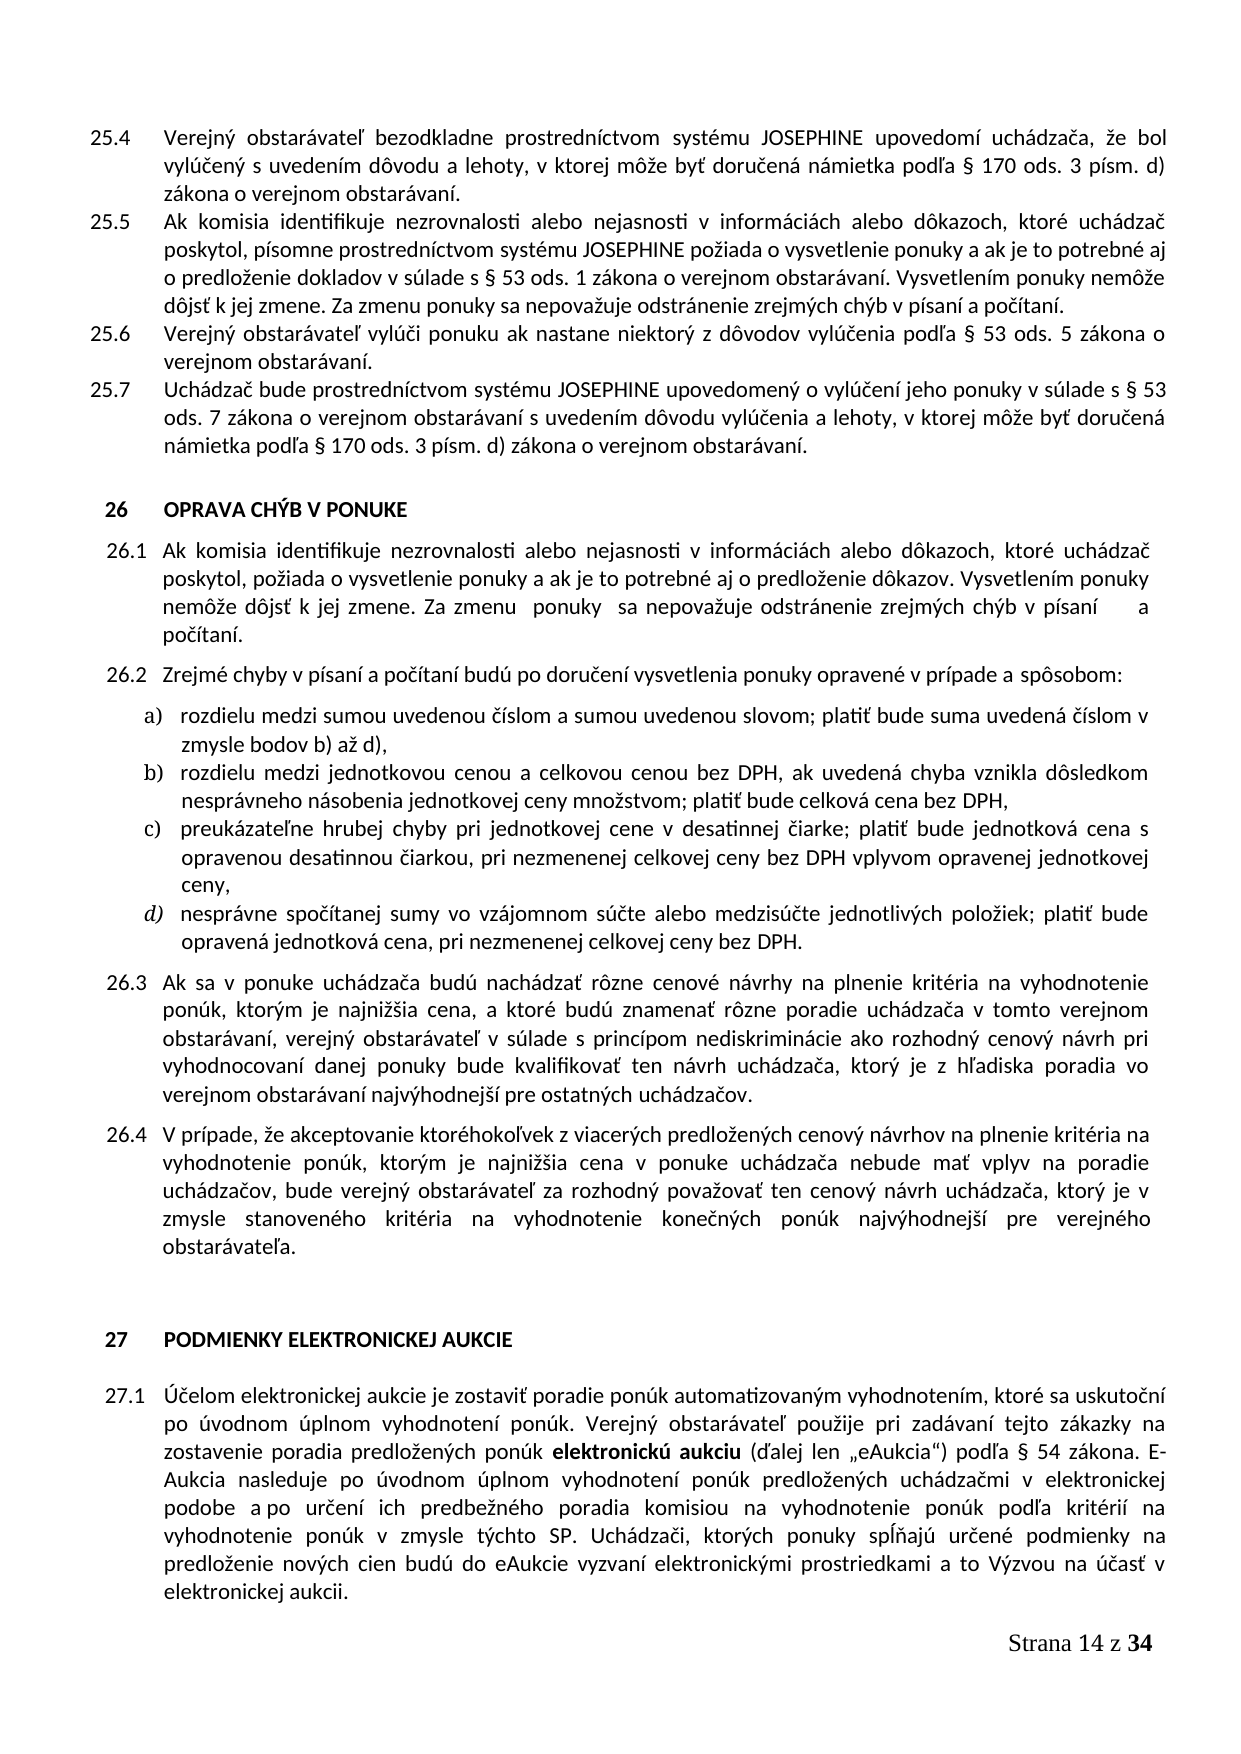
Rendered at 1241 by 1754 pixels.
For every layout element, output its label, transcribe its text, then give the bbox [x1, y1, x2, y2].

list Ak sa v ponuke uchádzača budú nachádzať rôzne cenové návrhy na plnenie kritéria na vyhodnotenie ponúk, ktorým je najnižšia cena, a ktoré budú znamenať rôzne poradie uchádzača v tomto verejnom obstarávaní, verejný obstarávateľ v súlade s princípom nediskriminácie ako rozhodný cenový návrh pri vyhodnocovaní danej ponuky bude kvalifikovať ten návrh uchádzača, ktorý je z hľadiska poradia vo verejnom obstarávaní najvýhodnejší pre ostatných uchádzačov. [106, 968, 1151, 1108]
list Zrejmé chyby v písaní a počítaní budú po doručení vysvetlenia ponuky opravené v prípade a spôsobom: [106, 661, 1167, 689]
list V prípade, že akceptovanie ktoréhokoľvek z viacerých predložených cenový návrhov na plnenie kritéria na vyhodnotenie ponúk, ktorým je najnižšia cena v ponuke uchádzača nebude mať vplyv na poradie uchádzačov, bude verejný obstarávateľ za rozhodný považovať ten cenový návrh uchádzača, ktorý je v zmysle stanoveného kritéria na vyhodnotenie konečných ponúk najvýhodnejší pre verejného obstarávateľa. [106, 1120, 1151, 1260]
list nesprávne spočítanej sumy vo vzájomnom súčte alebo medzisúčte jednotlivých položiek; platiť bude opravená jednotková cena, pri nezmenenej celkovej ceny bez DPH. [144, 899, 1151, 955]
list rozdielu medzi sumou uvedenou číslom a sumou uvedenou slovom; platiť bude suma uvedená číslom v zmysle bodov b) až d), [144, 701, 1150, 758]
list Verejný obstarávateľ vylúči ponuku ak nastane niektorý z dôvodov vylúčenia podľa § 53 ods. 5 zákona o verejnom obstarávaní. [90, 319, 1167, 375]
list Účelom elektronickej aukcie je zostaviť poradie ponúk automatizovaným vyhodnotením, ktoré sa uskutoční po úvodnom úplnom vyhodnotení ponúk. Verejný obstarávateľ použije pri zadávaní tejto zákazky na zostavenie poradia predložených ponúk elektronickú aukciu (ďalej len „eAukcia“) podľa § 54 zákona. E-Aukcia nasleduje po úvodnom úplnom vyhodnotení ponúk predložených uchádzačmi v elektronickej podobe a po určení ich predbežného poradia komisiou na vyhodnotenie ponúk podľa kritérií na vyhodnotenie ponúk v zmysle týchto SP. Uchádzači, ktorých ponuky spĺňajú určené podmienky na predloženie nových cien budú do eAukcie vyzvaní elektronickými prostriedkami a to Výzvou na účasť v elektronickej aukcii. [104, 1381, 1167, 1605]
list Ak komisia identifikuje nezrovnalosti alebo nejasnosti v informáciách alebo dôkazoch, ktoré uchádzač poskytol, písomne prostredníctvom systému JOSEPHINE požiada o vysvetlenie ponuky a ak je to potrebné aj o predloženie dokladov v súlade s § 53 ods. 1 zákona o verejnom obstarávaní. Vysvetlením ponuky nemôže dôjsť k jej zmene. Za zmenu ponuky sa nepovažuje odstránenie zrejmých chýb v písaní a počítaní. [90, 207, 1167, 319]
list Uchádzač bude prostredníctvom systému JOSEPHINE upovedomený o vylúčení jeho ponuky v súlade s § 53 ods. 7 zákona o verejnom obstarávaní s uvedením dôvodu vylúčenia a lehoty, v ktorej môže byť doručená námietka podľa § 170 ods. 3 písm. d) zákona o verejnom obstarávaní. [90, 375, 1167, 459]
list OPRAVA CHÝB V PONUKE [104, 496, 1167, 524]
list Ak komisia identifikuje nezrovnalosti alebo nejasnosti v informáciách alebo dôkazoch, ktoré uchádzač poskytol, požiada o vysvetlenie ponuky a ak je to potrebné aj o predloženie dôkazov. Vysvetlením ponuky nemôže dôjsť k jej zmene. Za zmenu ponuky sa nepovažuje odstránenie zrejmých chýb v písaní a počítaní. [106, 536, 1152, 648]
list PODMIENKY ELEKTRONICKEJ AUKCIE [104, 1325, 1167, 1353]
list preukázateľne hrubej chyby pri jednotkovej cene v desatinnej čiarke; platiť bude jednotková cena s opravenou desatinnou čiarkou, pri nezmenenej celkovej ceny bez DPH vplyvom opravenej jednotkovej ceny, [144, 814, 1151, 899]
list Verejný obstarávateľ bezodkladne prostredníctvom systému JOSEPHINE upovedomí uchádzača, že bol vylúčený s uvedením dôvodu a lehoty, v ktorej môže byť doručená námietka podľa § 170 ods. 3 písm. d) zákona o verejnom obstarávaní. [90, 123, 1167, 207]
list rozdielu medzi jednotkovou cenou a celkovou cenou bez DPH, ak uvedená chyba vznikla dôsledkom nesprávneho násobenia jednotkovej ceny množstvom; platiť bude celková cena bez DPH, [144, 758, 1151, 814]
